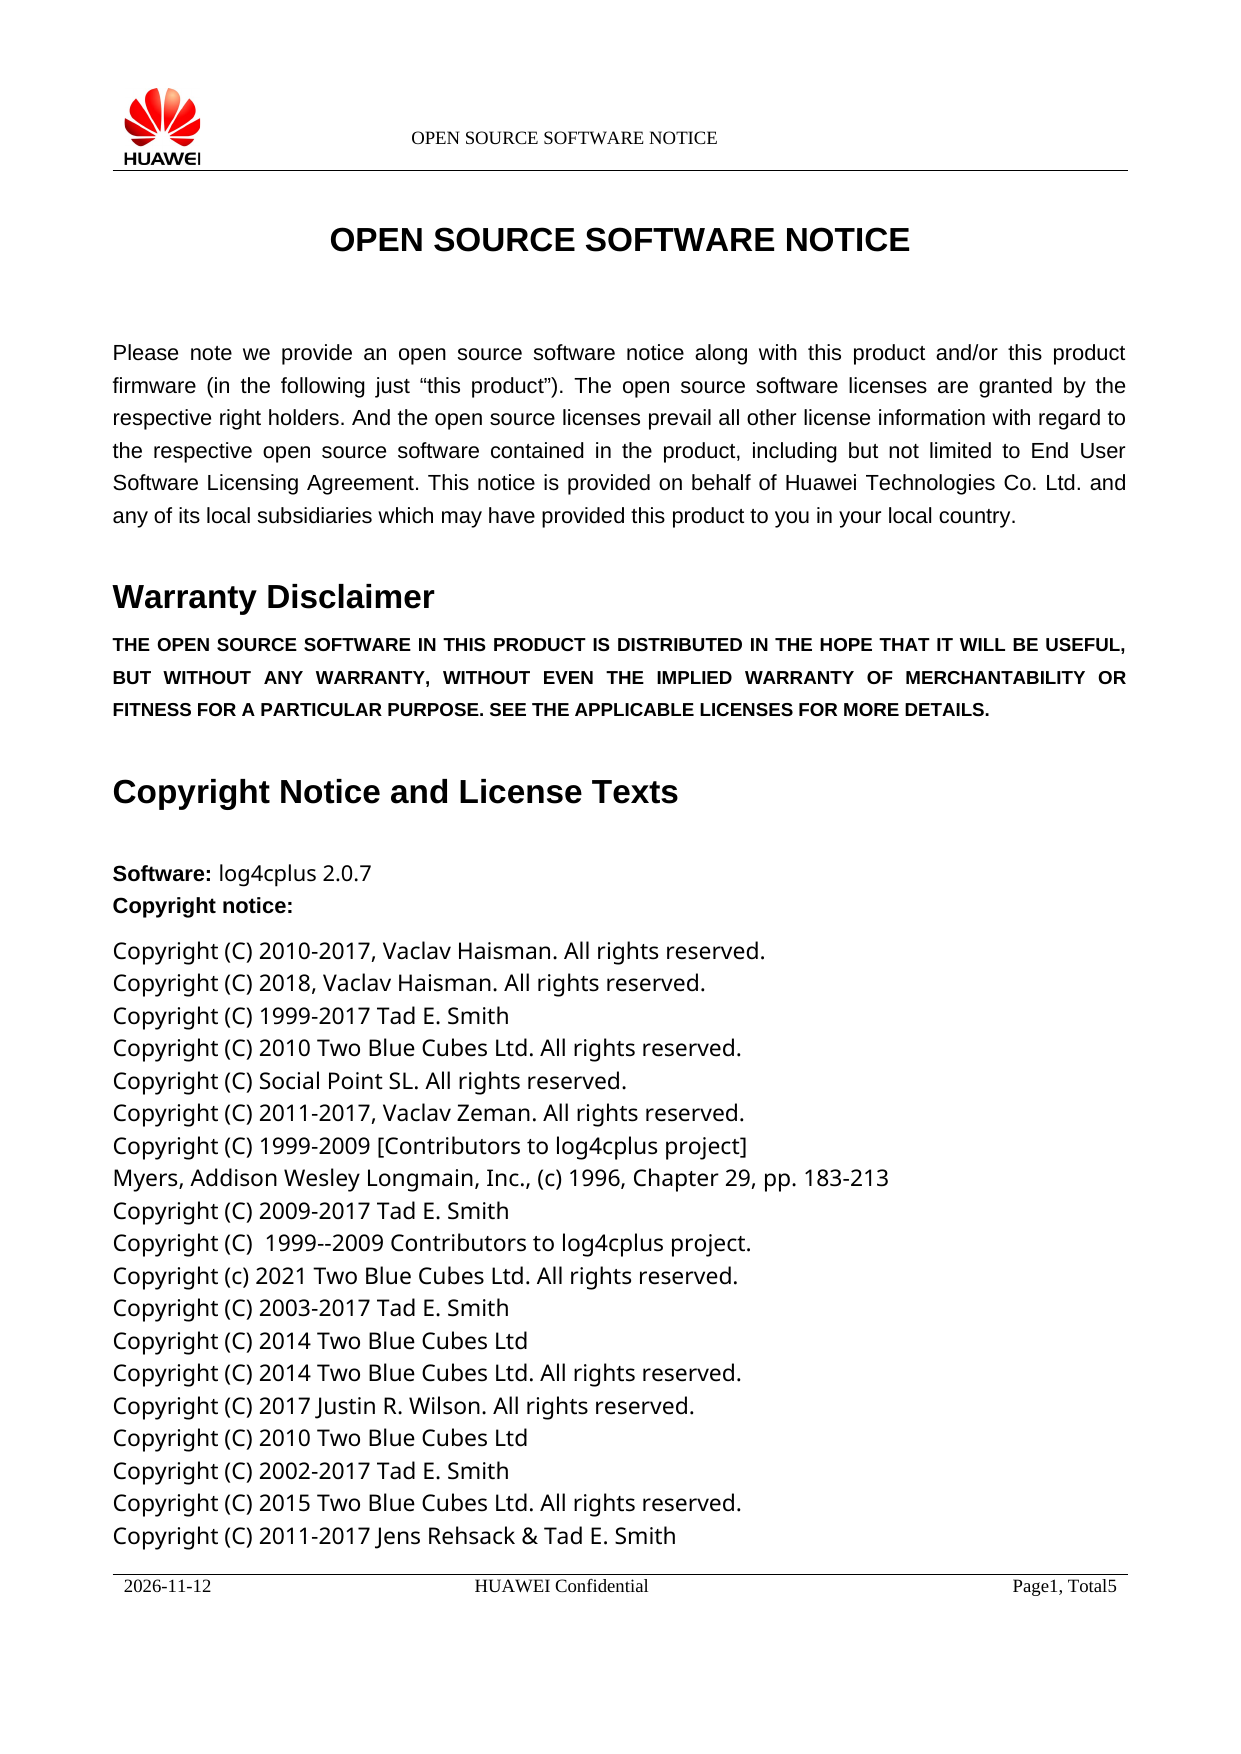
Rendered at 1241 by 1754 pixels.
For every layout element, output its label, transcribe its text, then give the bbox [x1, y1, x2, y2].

text The open source software in this product is distributed in the hope that it will be useful, but WITHOUT ANY WARRANTY, without even the implied warranty of MERCHANTABILITY or FITNESS FOR A PARTICULAR PURPOSE. See the applicable licenses for more details. [112, 629, 1128, 726]
text Warranty Disclaimer [112, 564, 1128, 629]
title Software: log4cplus 2.0.7 [112, 856, 1128, 889]
text Copyright notice: [112, 889, 1128, 921]
text Copyright Notice and License Texts [112, 759, 1128, 824]
text OPEN SOURCE SOFTWARE NOTICE [112, 206, 1128, 271]
picture [124, 88, 201, 165]
text Please note we provide an open source software notice along with this product and/or this product firmware (in the following just “this product”). The open source software licenses are granted by the respective right holders. And the open source licenses prevail all other license information with regard to the respective open source software contained in the product, including but not limited to End User Software Licensing Agreement. This notice is provided on behalf of Huawei Technologies Co. Ltd. and any of its local subsidiaries which may have provided this product to you in your local country. [112, 336, 1128, 531]
